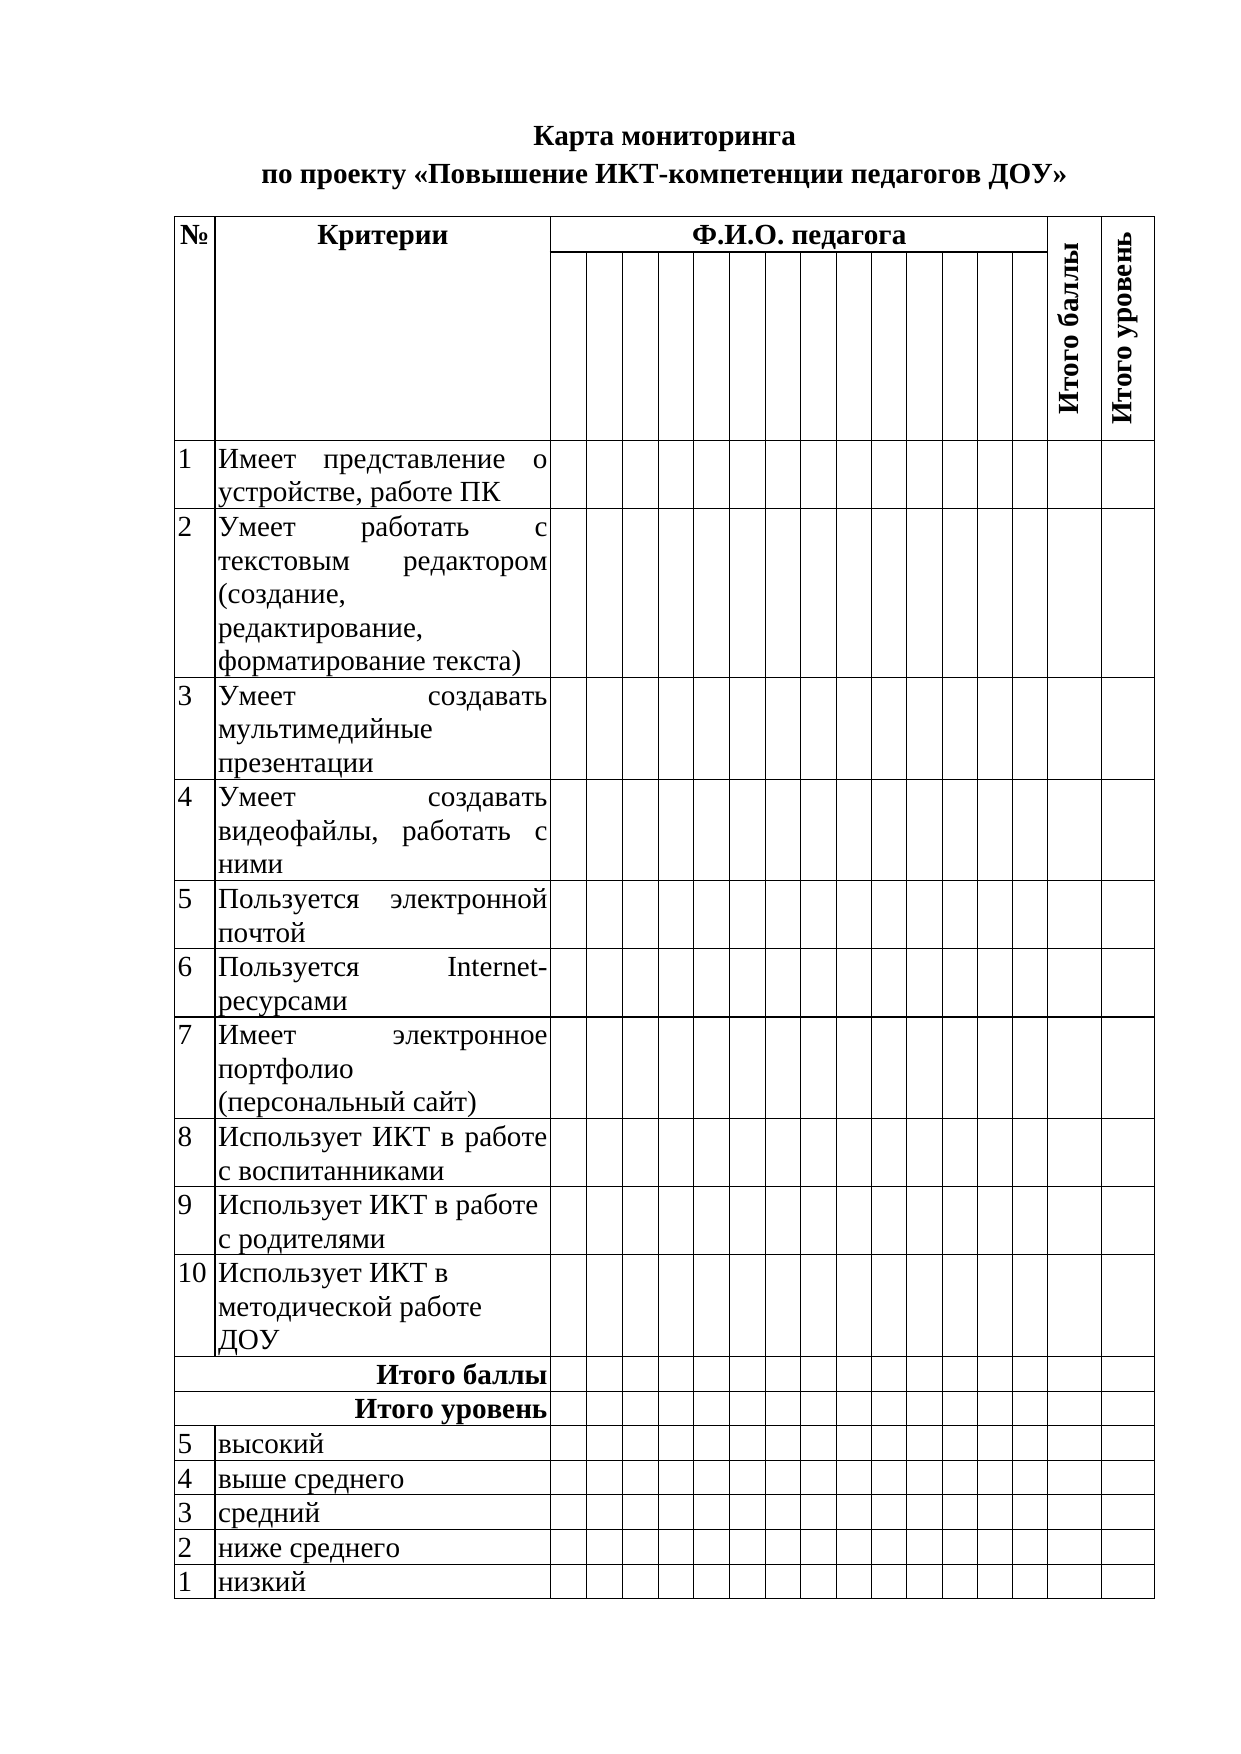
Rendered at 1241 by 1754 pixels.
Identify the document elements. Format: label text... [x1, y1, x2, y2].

table_cell [1048, 1530, 1101, 1563]
table_cell [623, 881, 658, 948]
table_cell [907, 509, 942, 677]
table_cell Умеет создавать видеофайлы, работать с ними [216, 780, 550, 880]
table_cell [837, 1426, 871, 1460]
table_cell [1048, 1495, 1101, 1529]
table_cell [978, 949, 1012, 1016]
table_cell [659, 678, 693, 778]
table_cell [837, 1018, 871, 1118]
table_cell [837, 1119, 871, 1186]
table_cell [837, 881, 871, 948]
table_cell [801, 1255, 836, 1356]
table_cell [623, 949, 658, 1016]
table_cell [872, 1255, 906, 1356]
table_cell [801, 1357, 836, 1391]
table_cell [943, 949, 977, 1016]
table_cell Пользуется Internet-ресурсами [216, 949, 550, 1016]
table_cell [1102, 678, 1154, 778]
table_cell [1048, 780, 1101, 880]
table_cell [872, 881, 906, 948]
table_cell [837, 1530, 871, 1563]
table_cell [943, 1187, 977, 1254]
table_cell [872, 1392, 906, 1425]
table_cell [659, 1255, 693, 1356]
table_cell [587, 1018, 622, 1118]
table_cell [801, 1187, 836, 1254]
table_cell [623, 441, 658, 508]
table_header № [175, 217, 214, 440]
table_cell [730, 780, 765, 880]
table_cell [551, 1426, 586, 1460]
table_cell [837, 253, 871, 440]
table_cell [587, 1392, 622, 1425]
table_cell 3 [175, 678, 214, 778]
table_cell [907, 949, 942, 1016]
table_cell 1 [175, 441, 214, 508]
table_cell [837, 1461, 871, 1494]
table_cell [837, 1392, 871, 1425]
table_cell [1102, 509, 1154, 677]
table_cell [766, 1119, 800, 1186]
table_cell [1048, 1255, 1101, 1356]
table_cell [587, 1565, 622, 1598]
table_cell [943, 1426, 977, 1460]
table_cell [730, 1565, 765, 1598]
table_cell [907, 441, 942, 508]
table_cell [978, 678, 1012, 778]
table_cell 2 [175, 509, 214, 677]
table_cell [978, 253, 1012, 440]
table_cell [659, 509, 693, 677]
table_cell Использует ИКТ в работе с родителями [216, 1187, 550, 1254]
table_cell [1013, 1255, 1047, 1356]
table_cell [907, 1565, 942, 1598]
table_cell [837, 1187, 871, 1254]
table_cell [801, 949, 836, 1016]
text Карта мониторинга [177, 118, 1152, 152]
table_cell [1102, 1119, 1154, 1186]
table_cell [978, 1495, 1012, 1529]
table_cell [872, 253, 906, 440]
table_cell [766, 1426, 800, 1460]
table_cell [1102, 1187, 1154, 1254]
table_cell [551, 1187, 586, 1254]
table_cell [1013, 881, 1047, 948]
table_cell [551, 678, 586, 778]
table_cell [694, 780, 729, 880]
table_header Итого баллы [1048, 217, 1101, 440]
table_cell [1102, 949, 1154, 1016]
table_cell [587, 253, 622, 440]
table_cell [766, 1018, 800, 1118]
table_cell [943, 1018, 977, 1118]
text по проекту «Повышение ИКТ-компетенции педагогов ДОУ» [177, 157, 1152, 190]
table_cell [766, 509, 800, 677]
table_cell [694, 1018, 729, 1118]
table_cell [1102, 1495, 1154, 1529]
table_cell [694, 1357, 729, 1391]
table_cell [943, 1357, 977, 1391]
table_cell [907, 1461, 942, 1494]
table_cell [872, 1530, 906, 1563]
table_cell [1013, 949, 1047, 1016]
table_cell [872, 780, 906, 880]
table_cell [907, 780, 942, 880]
table_cell [587, 881, 622, 948]
table_cell [551, 1565, 586, 1598]
table_header Критерии [216, 217, 550, 440]
table_cell [766, 881, 800, 948]
table_cell [694, 1392, 729, 1425]
table_cell [872, 1495, 906, 1529]
table_cell [872, 441, 906, 508]
table_cell [587, 1461, 622, 1494]
table_cell [587, 678, 622, 778]
table_cell 4 [175, 1461, 214, 1494]
table_cell [943, 881, 977, 948]
table_cell Умеет создавать мультимедийные презентации [216, 678, 550, 778]
table_cell [1048, 1119, 1101, 1186]
table_cell [551, 1018, 586, 1118]
table_cell [1048, 881, 1101, 948]
table_cell [837, 780, 871, 880]
table_cell [872, 1119, 906, 1186]
table_cell [623, 1495, 658, 1529]
table_cell [907, 253, 942, 440]
table_cell [801, 441, 836, 508]
table_cell [943, 1255, 977, 1356]
table_cell [872, 1426, 906, 1460]
table_cell 3 [175, 1495, 214, 1529]
table_cell [1013, 1495, 1047, 1529]
table_cell [623, 509, 658, 677]
table_cell [801, 780, 836, 880]
table_cell 1 [175, 1565, 214, 1598]
table_cell [1013, 1018, 1047, 1118]
table_cell [659, 1018, 693, 1118]
table_cell [907, 1357, 942, 1391]
table_cell [1048, 509, 1101, 677]
table_cell [551, 1392, 586, 1425]
table_cell [551, 1119, 586, 1186]
table_cell [587, 949, 622, 1016]
table_cell 9 [175, 1187, 214, 1254]
table_cell [1102, 1461, 1154, 1494]
table_cell [659, 1565, 693, 1598]
table_cell [730, 509, 765, 677]
table_cell Умеет работать с текстовым редактором (создание, редактирование, форматирование текста) [216, 509, 550, 677]
table_cell [551, 1255, 586, 1356]
table_cell [801, 1495, 836, 1529]
table_cell [943, 441, 977, 508]
table_cell [837, 949, 871, 1016]
table_cell [694, 678, 729, 778]
table_cell [1013, 253, 1047, 440]
table_cell [551, 1495, 586, 1529]
table_cell [907, 1392, 942, 1425]
table_cell [1102, 780, 1154, 880]
table_cell [766, 678, 800, 778]
table_cell [1048, 1392, 1101, 1425]
table_cell [766, 1461, 800, 1494]
table_cell [801, 1119, 836, 1186]
table_cell [1013, 1426, 1047, 1460]
table_cell [1013, 780, 1047, 880]
table_cell [1048, 949, 1101, 1016]
table_cell [587, 441, 622, 508]
table_cell [659, 253, 693, 440]
table_cell [1013, 1392, 1047, 1425]
table_cell [801, 1392, 836, 1425]
table_cell [907, 1255, 942, 1356]
table_cell [872, 949, 906, 1016]
table_cell [1048, 1461, 1101, 1494]
table_cell [872, 678, 906, 778]
table_cell [943, 1461, 977, 1494]
table_cell [766, 1187, 800, 1254]
table_cell [837, 1565, 871, 1598]
table_cell [730, 1495, 765, 1529]
table_cell [1048, 1565, 1101, 1598]
table_cell [837, 1495, 871, 1529]
table_cell 10 [175, 1255, 214, 1356]
table_cell [623, 1565, 658, 1598]
table_cell [978, 1392, 1012, 1425]
table_cell [659, 1461, 693, 1494]
table_cell [978, 1119, 1012, 1186]
table_cell [1048, 1187, 1101, 1254]
table_cell [587, 1119, 622, 1186]
table_cell [943, 509, 977, 677]
table_cell [978, 1530, 1012, 1563]
table_cell [659, 1426, 693, 1460]
table_cell [1048, 1357, 1101, 1391]
table_cell [766, 1530, 800, 1563]
table_cell [730, 881, 765, 948]
table_cell [694, 1565, 729, 1598]
table_cell [978, 509, 1012, 677]
table_cell [837, 1255, 871, 1356]
table_cell 8 [175, 1119, 214, 1186]
table_cell [730, 1119, 765, 1186]
table_cell [801, 1018, 836, 1118]
table_cell [1048, 1426, 1101, 1460]
table_cell [694, 1119, 729, 1186]
table_cell [872, 1018, 906, 1118]
table_cell [978, 441, 1012, 508]
table_cell 4 [175, 780, 214, 880]
table_cell [694, 1495, 729, 1529]
table_cell [1013, 1530, 1047, 1563]
table_cell [659, 441, 693, 508]
table_cell [694, 1426, 729, 1460]
table_cell [587, 1255, 622, 1356]
table_cell [978, 1461, 1012, 1494]
table_cell [766, 1392, 800, 1425]
table_cell [623, 1018, 658, 1118]
table_cell [659, 949, 693, 1016]
table_cell [730, 1187, 765, 1254]
table_cell [1102, 1255, 1154, 1356]
table_cell [978, 881, 1012, 948]
table_cell [730, 1018, 765, 1118]
table_cell [730, 678, 765, 778]
table_cell Использует ИКТ в работе с воспитанниками [216, 1119, 550, 1186]
table_cell [943, 1392, 977, 1425]
table_cell [659, 1530, 693, 1563]
table_cell [943, 1119, 977, 1186]
table_cell [551, 253, 586, 440]
table_cell [837, 441, 871, 508]
table_cell [623, 1461, 658, 1494]
table_cell Имеет представление о устройстве, работе ПК [216, 441, 550, 508]
table_cell [1102, 1426, 1154, 1460]
table_cell [730, 253, 765, 440]
table_cell [978, 1565, 1012, 1598]
table_cell [694, 1187, 729, 1254]
table_cell [943, 780, 977, 880]
table_cell [659, 780, 693, 880]
table_cell [730, 1530, 765, 1563]
table_cell [730, 1392, 765, 1425]
table_cell [1102, 1357, 1154, 1391]
table_cell [694, 1255, 729, 1356]
table_cell [551, 441, 586, 508]
table_cell [978, 1018, 1012, 1118]
table_cell [943, 1495, 977, 1529]
table_cell [659, 1392, 693, 1425]
table_cell [659, 1357, 693, 1391]
table_cell [587, 1530, 622, 1563]
table_cell [837, 509, 871, 677]
table_cell [1048, 1018, 1101, 1118]
table_cell [730, 1255, 765, 1356]
table_cell [978, 1255, 1012, 1356]
table_cell [943, 678, 977, 778]
table_cell [872, 509, 906, 677]
table_cell [1102, 441, 1154, 508]
table_cell [623, 780, 658, 880]
table_cell [1102, 1392, 1154, 1425]
table_cell [907, 1119, 942, 1186]
table_cell [551, 1530, 586, 1563]
table_cell [1048, 678, 1101, 778]
table_cell [730, 1426, 765, 1460]
table_cell [978, 1357, 1012, 1391]
table_cell [766, 1565, 800, 1598]
table_cell [1048, 441, 1101, 508]
table_cell [551, 949, 586, 1016]
table_cell [766, 949, 800, 1016]
table_cell [907, 1426, 942, 1460]
table_cell [694, 1530, 729, 1563]
table_cell [1013, 678, 1047, 778]
table_cell [1013, 1119, 1047, 1186]
table_cell [943, 253, 977, 440]
table_cell Использует ИКТ в методической работе ДОУ [216, 1255, 550, 1356]
table_cell [766, 1255, 800, 1356]
table_cell [1013, 509, 1047, 677]
table_cell [694, 253, 729, 440]
table_cell [801, 1530, 836, 1563]
table_cell [872, 1461, 906, 1494]
table_cell [766, 1357, 800, 1391]
table_cell [1013, 1565, 1047, 1598]
table_cell [1013, 1357, 1047, 1391]
table_cell [1102, 1018, 1154, 1118]
table_cell 2 [175, 1530, 214, 1563]
table_cell [907, 1530, 942, 1563]
table_header Итого уровень [1102, 217, 1154, 440]
table_cell [659, 1495, 693, 1529]
table_cell [766, 780, 800, 880]
table_cell [623, 1255, 658, 1356]
table_cell [837, 678, 871, 778]
table_cell Имеет электронное портфолио (персональный сайт) [216, 1018, 550, 1118]
table_cell [907, 1018, 942, 1118]
table_cell [623, 1530, 658, 1563]
table_cell [623, 1426, 658, 1460]
table_cell [694, 1461, 729, 1494]
table_cell [659, 1187, 693, 1254]
table_cell [730, 1357, 765, 1391]
table_cell [623, 1119, 658, 1186]
table_cell [659, 1119, 693, 1186]
table_cell [1013, 1187, 1047, 1254]
table_cell [587, 780, 622, 880]
table_cell [766, 1495, 800, 1529]
table_cell [587, 1187, 622, 1254]
table_cell [623, 678, 658, 778]
table_cell [943, 1530, 977, 1563]
table_cell [907, 1187, 942, 1254]
table_cell [587, 1426, 622, 1460]
table_cell [694, 441, 729, 508]
table_cell [1013, 1461, 1047, 1494]
table_cell [801, 509, 836, 677]
table_cell [943, 1565, 977, 1598]
table_cell [551, 881, 586, 948]
table_cell [1102, 1565, 1154, 1598]
table_cell [801, 1461, 836, 1494]
table_cell [766, 253, 800, 440]
table_cell [1013, 441, 1047, 508]
table_cell [551, 780, 586, 880]
table_cell [551, 1357, 586, 1391]
table_header Ф.И.О. педагога [551, 217, 1047, 251]
table_cell [801, 253, 836, 440]
table_cell [907, 881, 942, 948]
table_cell 5 [175, 1426, 214, 1460]
table_cell [587, 509, 622, 677]
table_cell [730, 1461, 765, 1494]
table_cell [907, 678, 942, 778]
table_cell [1102, 1530, 1154, 1563]
table_cell [551, 1461, 586, 1494]
table_cell [551, 509, 586, 677]
table_cell 7 [175, 1018, 214, 1118]
table_cell [801, 881, 836, 948]
table_cell [978, 1187, 1012, 1254]
table_cell [837, 1357, 871, 1391]
table_cell [978, 1426, 1012, 1460]
table_cell [1102, 881, 1154, 948]
table_cell 5 [175, 881, 214, 948]
table_cell [587, 1357, 622, 1391]
table_cell [694, 949, 729, 1016]
table_cell [801, 1426, 836, 1460]
table_cell [872, 1565, 906, 1598]
table_cell [694, 881, 729, 948]
table_cell [587, 1495, 622, 1529]
table_cell Пользуется электронной почтой [216, 881, 550, 948]
table_cell [801, 678, 836, 778]
table_cell [872, 1187, 906, 1254]
table_cell [694, 509, 729, 677]
table_cell [730, 949, 765, 1016]
table_cell [623, 1187, 658, 1254]
table_cell [623, 253, 658, 440]
table_cell [801, 1565, 836, 1598]
table_cell [730, 441, 765, 508]
table_cell [907, 1495, 942, 1529]
table_cell 6 [175, 949, 214, 1016]
table_cell [766, 441, 800, 508]
table_cell [623, 1392, 658, 1425]
table_cell [623, 1357, 658, 1391]
table_cell [872, 1357, 906, 1391]
table_cell [659, 881, 693, 948]
table_cell [978, 780, 1012, 880]
